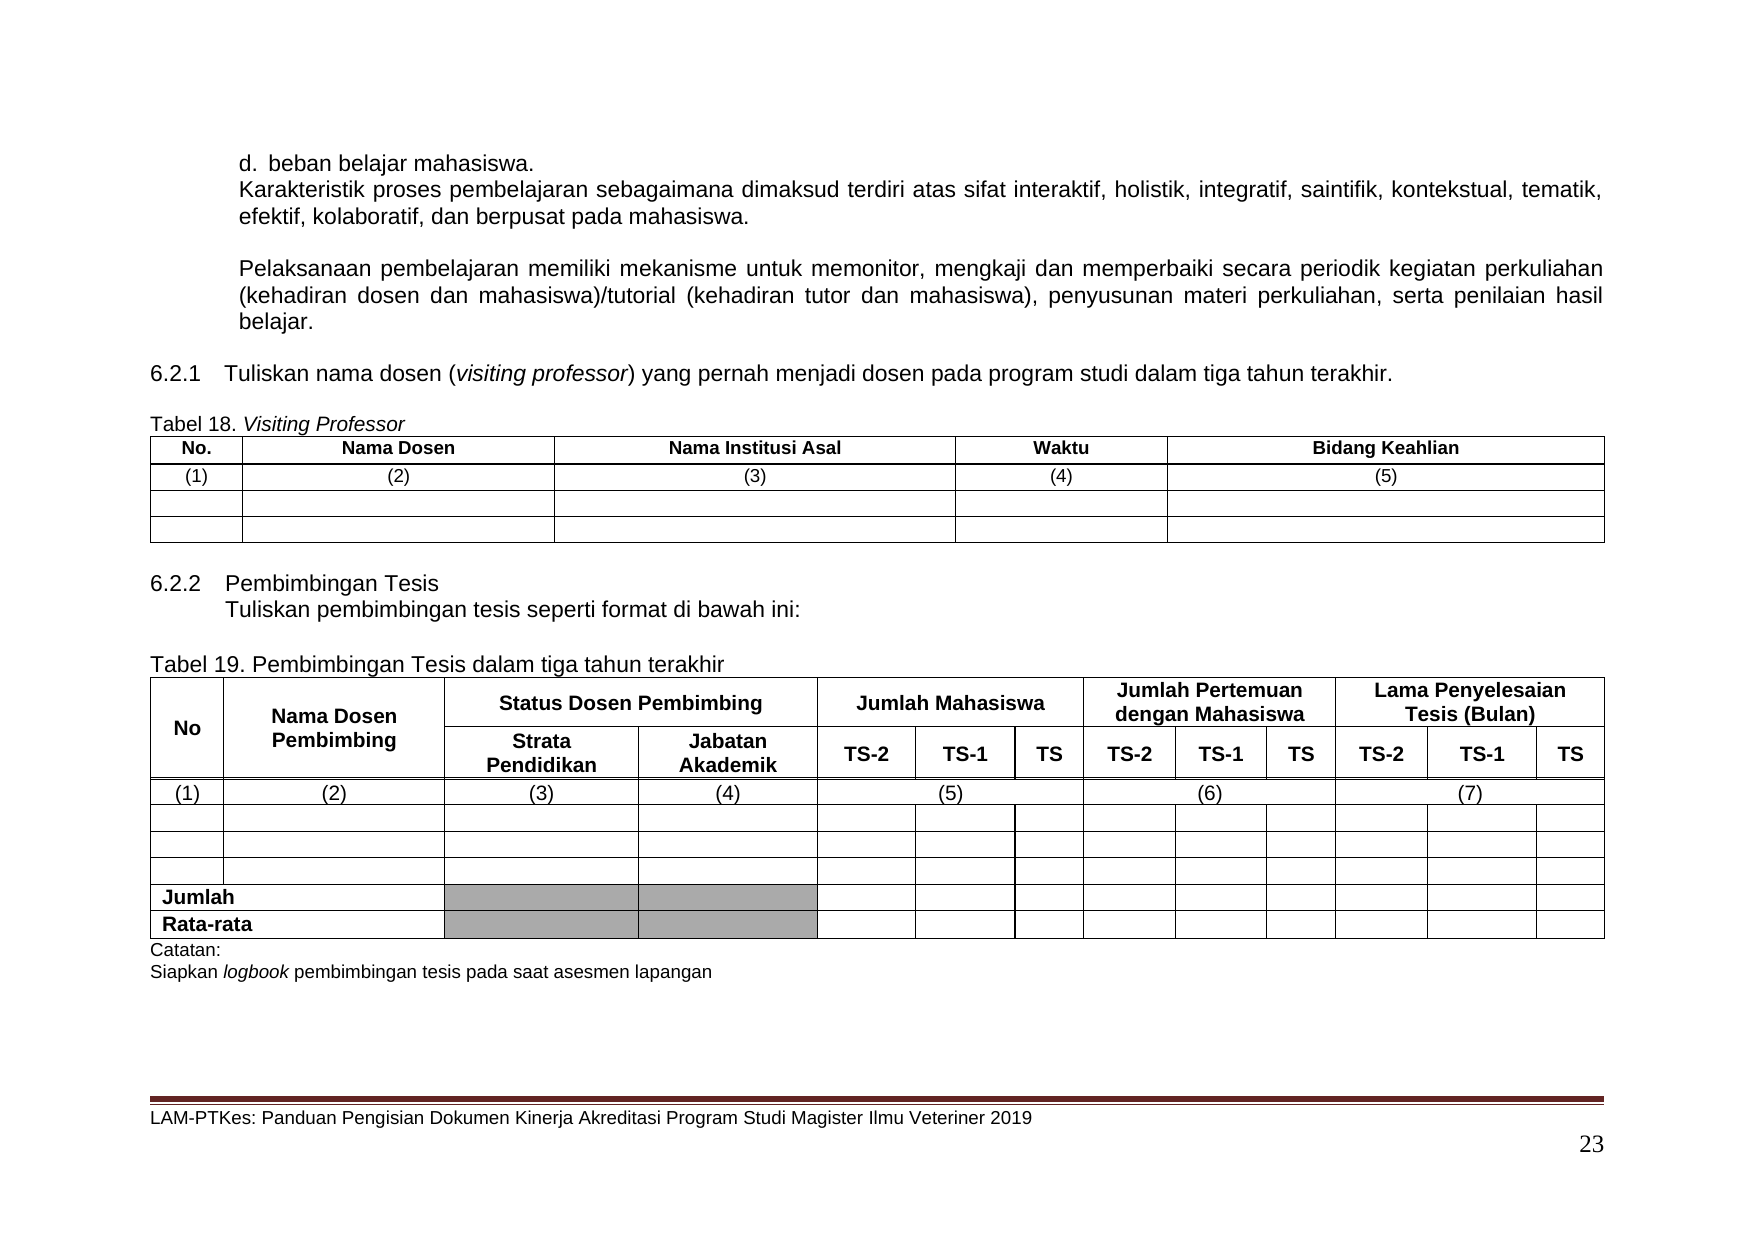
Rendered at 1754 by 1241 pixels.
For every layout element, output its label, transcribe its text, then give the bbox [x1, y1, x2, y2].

table_cell (4) [639, 780, 817, 804]
table_cell [1428, 858, 1536, 884]
table_cell [1537, 885, 1604, 910]
table_cell [1016, 832, 1083, 857]
table_cell [1428, 832, 1536, 857]
table_header Nama Dosen [243, 437, 554, 463]
table_header Status Dosen Pembimbing [445, 678, 817, 726]
table_cell [224, 832, 444, 857]
table_cell (7) [1336, 780, 1604, 804]
table_cell (2) [224, 780, 444, 804]
table_header Jumlah Pertemuan dengan Mahasiswa [1084, 678, 1335, 726]
table_cell [224, 858, 444, 884]
table_cell [956, 517, 1167, 542]
table_cell [1336, 832, 1427, 857]
table_cell [1537, 832, 1604, 857]
table_cell [1084, 885, 1175, 910]
table_cell [1176, 805, 1266, 831]
table_cell [639, 832, 817, 857]
table_cell (6) [1084, 780, 1335, 804]
table_cell (5) [818, 780, 1083, 804]
table_cell [1084, 832, 1175, 857]
table_cell [639, 858, 817, 884]
table_cell TS-2 [1084, 727, 1175, 777]
table_cell [818, 832, 915, 857]
table_cell [639, 885, 817, 910]
table_cell [818, 911, 915, 938]
table_header Nama Dosen Pembimbing [224, 678, 444, 777]
table_cell [1016, 858, 1083, 884]
table_cell [639, 911, 817, 938]
table_cell [445, 885, 638, 910]
table_cell (1) [151, 465, 242, 490]
table_cell TS-2 [818, 727, 915, 777]
table_cell Jumlah [151, 885, 444, 910]
table_header Nama Institusi Asal [555, 437, 955, 463]
list beban belajar mahasiswa. [239, 150, 1604, 176]
table_cell [1176, 858, 1266, 884]
table_cell [445, 911, 638, 938]
table_cell [1176, 885, 1266, 910]
table_cell [224, 805, 444, 831]
table_cell Jabatan Akademik [639, 727, 817, 777]
table_cell [1267, 805, 1335, 831]
table_cell TS-2 [1336, 727, 1427, 777]
table_cell [1267, 911, 1335, 938]
table_cell [555, 517, 955, 542]
table_cell [639, 805, 817, 831]
table_cell [1016, 911, 1083, 938]
table_cell [445, 858, 638, 884]
text Siapkan logbook pembimbingan tesis pada saat asesmen lapangan [150, 960, 1604, 982]
text Pelaksanaan pembelajaran memiliki mekanisme untuk memonitor, mengkaji dan memperbaiki secara periodik kegiatan perkuliahan (kehadiran dosen dan mahasiswa)/tutorial (kehadiran tutor dan mahasiswa), penyusunan materi perkuliahan, serta penilaian hasil belajar. [239, 255, 1604, 334]
table_cell [445, 832, 638, 857]
table_cell (2) [243, 465, 554, 490]
table_cell [916, 805, 1014, 831]
table_cell TS [1537, 727, 1604, 777]
table_cell TS [1016, 727, 1083, 777]
table_cell [916, 832, 1014, 857]
table_cell Strata Pendidikan [445, 727, 638, 777]
table_cell [1537, 911, 1604, 938]
table_cell [1336, 858, 1427, 884]
table_header Bidang Keahlian [1168, 437, 1604, 463]
table_cell [1176, 911, 1266, 938]
table_cell [151, 832, 223, 857]
text Tuliskan pembimbingan tesis seperti format di bawah ini: [150, 596, 1604, 622]
table_cell [555, 491, 955, 516]
table_cell [1176, 832, 1266, 857]
table_cell [956, 491, 1167, 516]
table_header Jumlah Mahasiswa [818, 678, 1083, 726]
table_cell [1168, 517, 1604, 542]
table_cell [1016, 885, 1083, 910]
table_cell [151, 491, 242, 516]
table_cell [1084, 858, 1175, 884]
table_cell [1336, 911, 1427, 938]
table_cell [151, 517, 242, 542]
table_cell [818, 885, 915, 910]
text Tabel 19. Pembimbingan Tesis dalam tiga tahun terakhir [150, 651, 1604, 677]
table_cell [151, 805, 223, 831]
table_cell [1267, 885, 1335, 910]
table_cell (5) [1168, 465, 1604, 490]
table_cell [1428, 911, 1536, 938]
text 6.2.2 Pembimbingan Tesis [150, 569, 1604, 596]
text Karakteristik proses pembelajaran sebagaimana dimaksud terdiri atas sifat interaktif, holistik, integratif, saintifik, kontekstual, tematik, efektif, kolaboratif, dan berpusat pada mahasiswa. [239, 176, 1604, 229]
table_header No [151, 678, 223, 777]
table_cell [916, 911, 1014, 938]
table_header Waktu [956, 437, 1167, 463]
table_header Lama Penyelesaian Tesis (Bulan) [1336, 678, 1604, 726]
table_cell [1267, 858, 1335, 884]
table_cell [818, 858, 915, 884]
table_cell (4) [956, 465, 1167, 490]
table_cell [1537, 805, 1604, 831]
table_cell [1336, 885, 1427, 910]
table_cell (3) [555, 465, 955, 490]
table_cell TS-1 [1428, 727, 1536, 777]
table_cell [818, 805, 915, 831]
table_cell [1537, 858, 1604, 884]
table_cell [1428, 805, 1536, 831]
text 6.2.1 Tuliskan nama dosen (visiting professor) yang pernah menjadi dosen pada program studi dalam tiga tahun terakhir. [150, 359, 1604, 386]
table_cell [1084, 911, 1175, 938]
table_cell [1336, 805, 1427, 831]
table_cell [151, 858, 223, 884]
table_cell Rata-rata [151, 911, 444, 938]
table_cell (1) [151, 780, 223, 804]
text Tabel 18. Visiting Professor [150, 412, 1604, 436]
table_header No. [151, 437, 242, 463]
table_cell [1428, 885, 1536, 910]
table_cell [916, 885, 1014, 910]
table_cell [1168, 491, 1604, 516]
table_cell [243, 517, 554, 542]
table_cell TS-1 [1176, 727, 1266, 777]
text Catatan: [150, 939, 1604, 960]
table_cell [1084, 805, 1175, 831]
table_cell [1267, 832, 1335, 857]
table_cell [243, 491, 554, 516]
table_cell (3) [445, 780, 638, 804]
table_cell TS [1267, 727, 1335, 777]
table_cell [916, 858, 1014, 884]
table_cell [1016, 805, 1083, 831]
table_cell [445, 805, 638, 831]
table_cell TS-1 [916, 727, 1014, 777]
